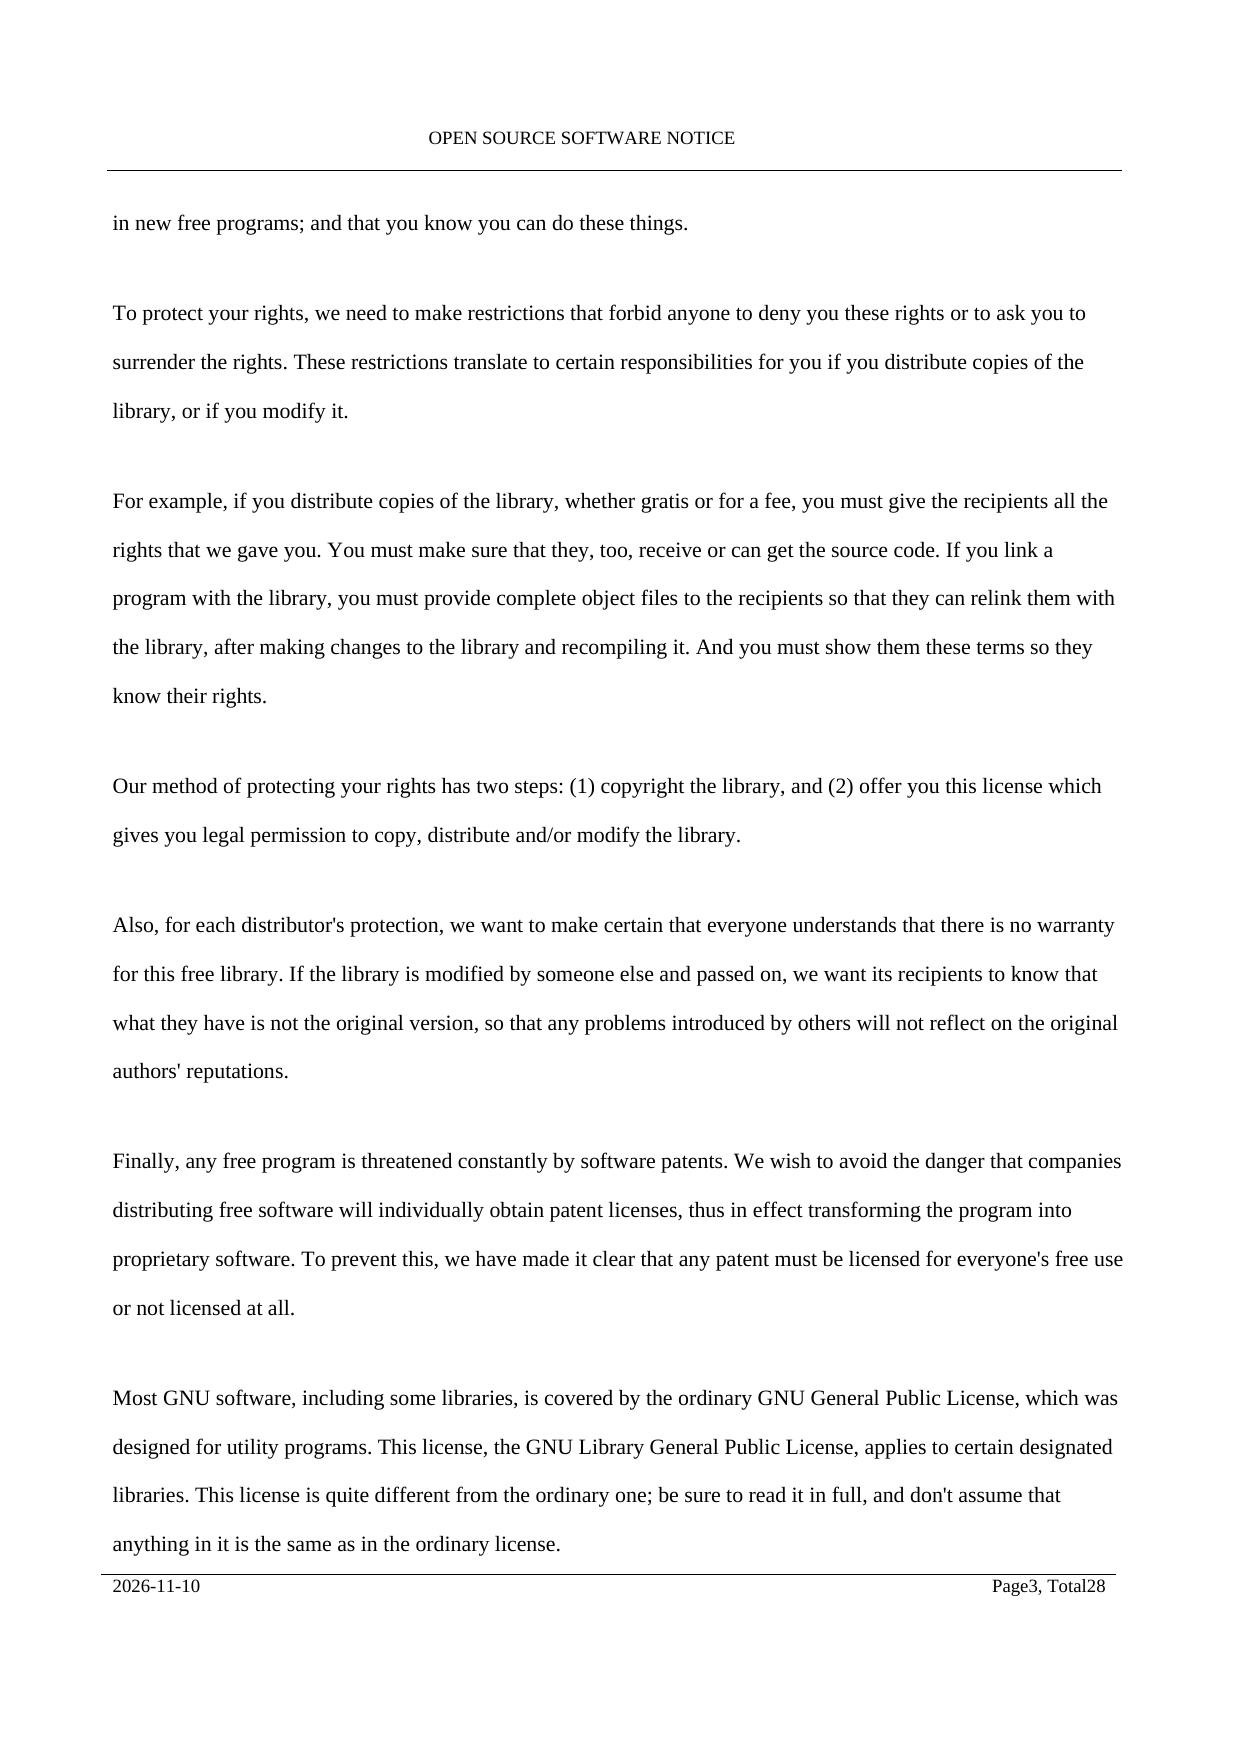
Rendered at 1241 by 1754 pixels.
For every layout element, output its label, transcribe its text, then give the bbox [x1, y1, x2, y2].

text Finally, any free program is threatened constantly by software patents. We wish to avoid the danger that companies distributing free software will individually obtain patent licenses, thus in effect transforming the program into proprietary software. To prevent this, we have made it clear that any patent must be licensed for everyone's free use or not licensed at all. [112, 1145, 1128, 1324]
text Most GNU software, including some libraries, is covered by the ordinary GNU General Public License, which was designed for utility programs. This license, the GNU Library General Public License, applies to certain designated libraries. This license is quite different from the ordinary one; be sure to read it in full, and don't assume that anything in it is the same as in the ordinary license. [112, 1381, 1128, 1560]
text Our method of protecting your rights has two steps: (1) copyright the library, and (2) offer you this license which gives you legal permission to copy, distribute and/or modify the library. [112, 769, 1128, 851]
text To protect your rights, we need to make restrictions that forbid anyone to deny you these rights or to ask you to surrender the rights. These restrictions translate to certain responsibilities for you if you distribute copies of the library, or if you modify it. [112, 297, 1128, 427]
text Also, for each distributor's protection, we want to make certain that everyone understands that there is no warranty for this free library. If the library is modified by someone else and passed on, we want its recipients to know that what they have is not the original version, so that any problems introduced by others will not reflect on the original authors' reputations. [112, 908, 1128, 1087]
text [112, 206, 1128, 239]
text For example, if you distribute copies of the library, whether gratis or for a fee, you must give the recipients all the rights that we gave you. You must make sure that they, too, receive or can get the source code. If you link a program with the library, you must provide complete object files to the recipients so that they can relink them with the library, after making changes to the library and recompiling it. And you must show them these terms so they know their rights. [112, 484, 1128, 712]
